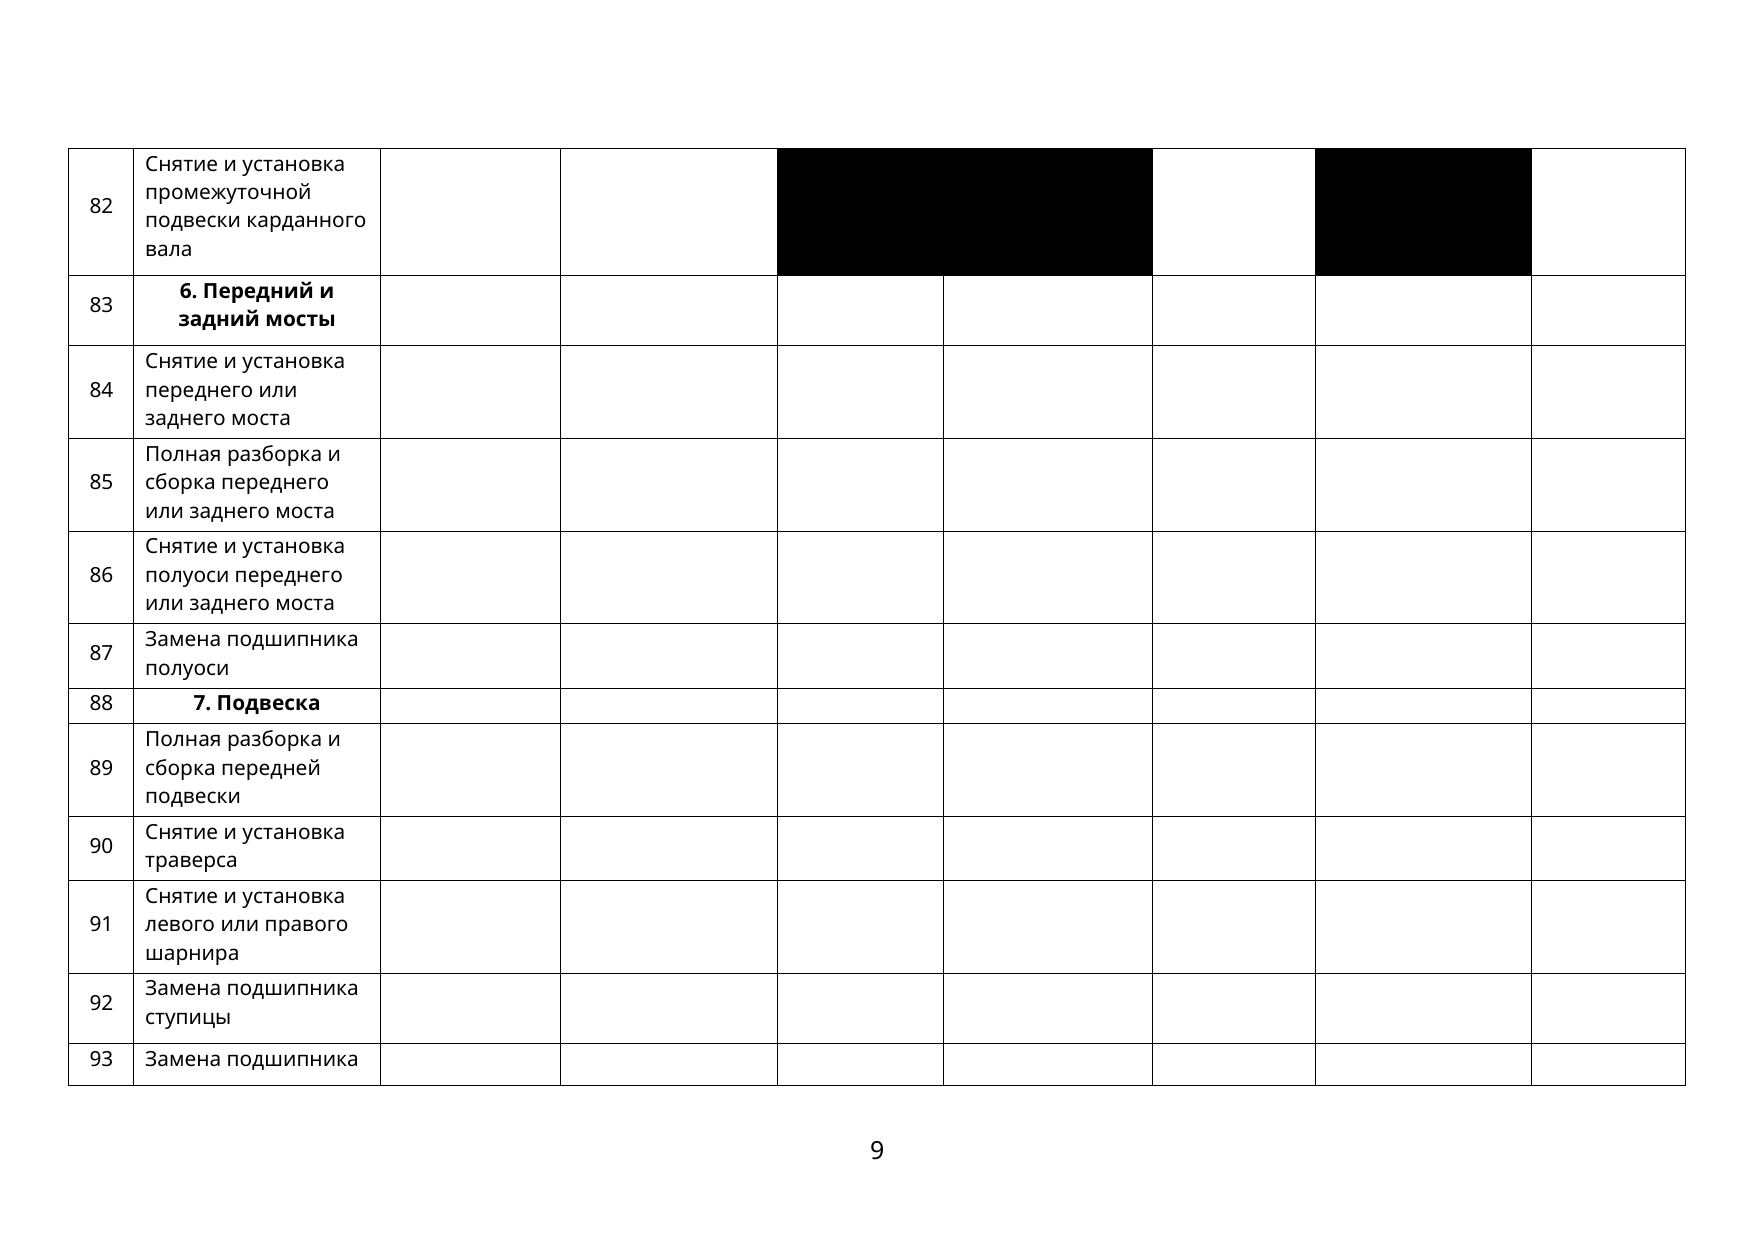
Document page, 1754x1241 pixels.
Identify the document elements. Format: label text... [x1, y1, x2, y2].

table_cell [1153, 817, 1315, 880]
table_cell Снятие и установка полуоси переднего или заднего моста [134, 532, 380, 623]
table_cell [1532, 532, 1685, 623]
table_cell [561, 624, 777, 687]
table_cell [1316, 624, 1531, 687]
table_cell [1316, 689, 1531, 723]
table_cell [778, 276, 943, 345]
table_cell [1316, 1044, 1531, 1085]
table_cell [778, 689, 943, 723]
table_cell 6. Передний и задний мосты [134, 276, 380, 345]
table_cell [381, 1044, 560, 1085]
table_cell [1316, 724, 1531, 816]
table_cell [778, 346, 943, 438]
table_cell [1532, 276, 1685, 345]
table_cell [381, 624, 560, 687]
table_cell [1316, 974, 1531, 1043]
table_cell [1153, 724, 1315, 816]
table_cell 93 [69, 1044, 133, 1085]
table_cell [944, 817, 1152, 880]
table_cell [778, 532, 943, 623]
table_cell [944, 624, 1152, 687]
table_cell [944, 689, 1152, 723]
table_cell [1153, 149, 1315, 275]
table_cell [1153, 1044, 1315, 1085]
table_cell 88 [69, 689, 133, 723]
table_cell [561, 149, 777, 275]
table_cell [381, 974, 560, 1043]
table_cell [561, 974, 777, 1043]
table_cell [1316, 881, 1531, 972]
table_cell [1153, 881, 1315, 972]
table_cell [778, 1044, 943, 1085]
table_cell [561, 724, 777, 816]
table_cell Снятие и установка переднего или заднего моста [134, 346, 380, 438]
table_cell [561, 532, 777, 623]
table_cell [1532, 817, 1685, 880]
table_cell [944, 724, 1152, 816]
table_cell 92 [69, 974, 133, 1043]
table_cell [381, 439, 560, 531]
table_cell [381, 149, 560, 275]
table_cell [1316, 276, 1531, 345]
table_cell [1153, 974, 1315, 1043]
table_cell [778, 149, 943, 275]
table_cell 90 [69, 817, 133, 880]
table_cell [1532, 724, 1685, 816]
table_cell [1153, 689, 1315, 723]
table_cell [1316, 532, 1531, 623]
table_cell [778, 439, 943, 531]
table_cell [944, 149, 1152, 275]
table_cell Снятие и установка траверса [134, 817, 380, 880]
table_cell [561, 689, 777, 723]
table_cell 83 [69, 276, 133, 345]
table_cell [1153, 276, 1315, 345]
table_cell [561, 276, 777, 345]
table_cell [778, 624, 943, 687]
table_cell 7. Подвеска [134, 689, 380, 723]
table_cell [381, 881, 560, 972]
table_cell [1532, 974, 1685, 1043]
table_cell [944, 1044, 1152, 1085]
table_cell [1532, 1044, 1685, 1085]
table_cell [778, 724, 943, 816]
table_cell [134, 1044, 380, 1085]
table_cell Снятие и установка левого или правого шарнира [134, 881, 380, 972]
table_cell 91 [69, 881, 133, 972]
table_cell [944, 532, 1152, 623]
table_cell [381, 724, 560, 816]
table_cell 86 [69, 532, 133, 623]
table_cell [381, 817, 560, 880]
table_cell Полная разборка и сборка передней подвески [134, 724, 380, 816]
table_cell [381, 532, 560, 623]
table_cell [1532, 624, 1685, 687]
table_cell [1316, 439, 1531, 531]
table_cell 85 [69, 439, 133, 531]
table_cell [1316, 346, 1531, 438]
table_cell [1532, 149, 1685, 275]
table_cell [778, 974, 943, 1043]
table_cell Полная разборка и сборка переднего или заднего моста [134, 439, 380, 531]
table_cell [1532, 346, 1685, 438]
table_cell [561, 817, 777, 880]
table_cell [944, 346, 1152, 438]
table_cell [944, 439, 1152, 531]
table_cell [1316, 149, 1531, 275]
table_cell [778, 817, 943, 880]
table_cell [944, 974, 1152, 1043]
table_cell [1532, 689, 1685, 723]
table_cell 89 [69, 724, 133, 816]
table_cell [1532, 439, 1685, 531]
table_cell Замена подшипника ступицы [134, 974, 380, 1043]
table_cell 87 [69, 624, 133, 687]
table_cell [1153, 346, 1315, 438]
table_cell [778, 881, 943, 972]
table_cell [561, 439, 777, 531]
table_cell [381, 346, 560, 438]
table_cell [1153, 439, 1315, 531]
table_cell Снятие и установка промежуточной подвески карданного вала [134, 149, 380, 275]
table_cell 82 [69, 149, 133, 275]
table_cell [944, 276, 1152, 345]
table_cell [1316, 817, 1531, 880]
table_cell Замена подшипника полуоси [134, 624, 380, 687]
table_cell [561, 1044, 777, 1085]
table_cell [561, 346, 777, 438]
table_cell 84 [69, 346, 133, 438]
table_cell [381, 276, 560, 345]
table_cell [944, 881, 1152, 972]
table_cell [1532, 881, 1685, 972]
table_cell [561, 881, 777, 972]
table_cell [1153, 532, 1315, 623]
table_cell [381, 689, 560, 723]
table_cell [1153, 624, 1315, 687]
